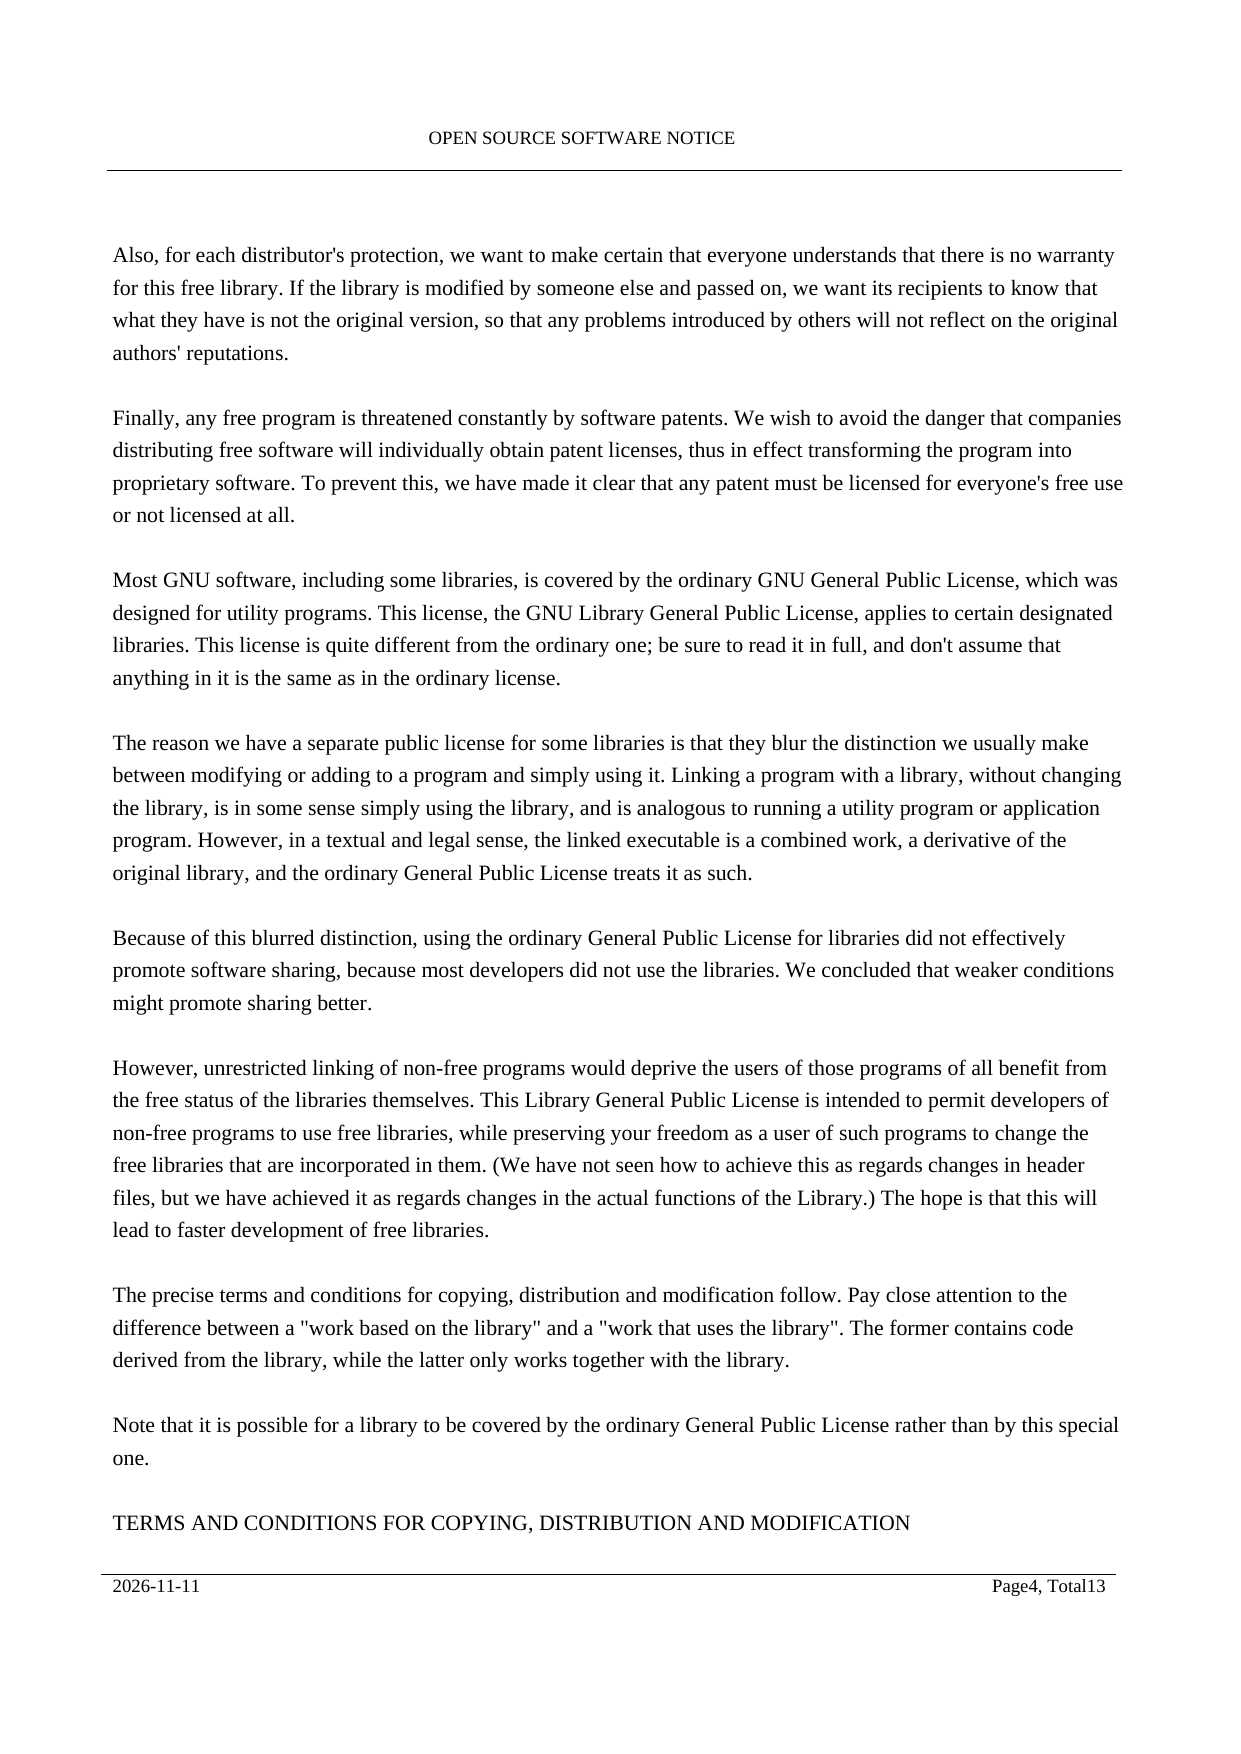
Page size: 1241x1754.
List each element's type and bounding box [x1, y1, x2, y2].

text [112, 206, 1128, 1539]
